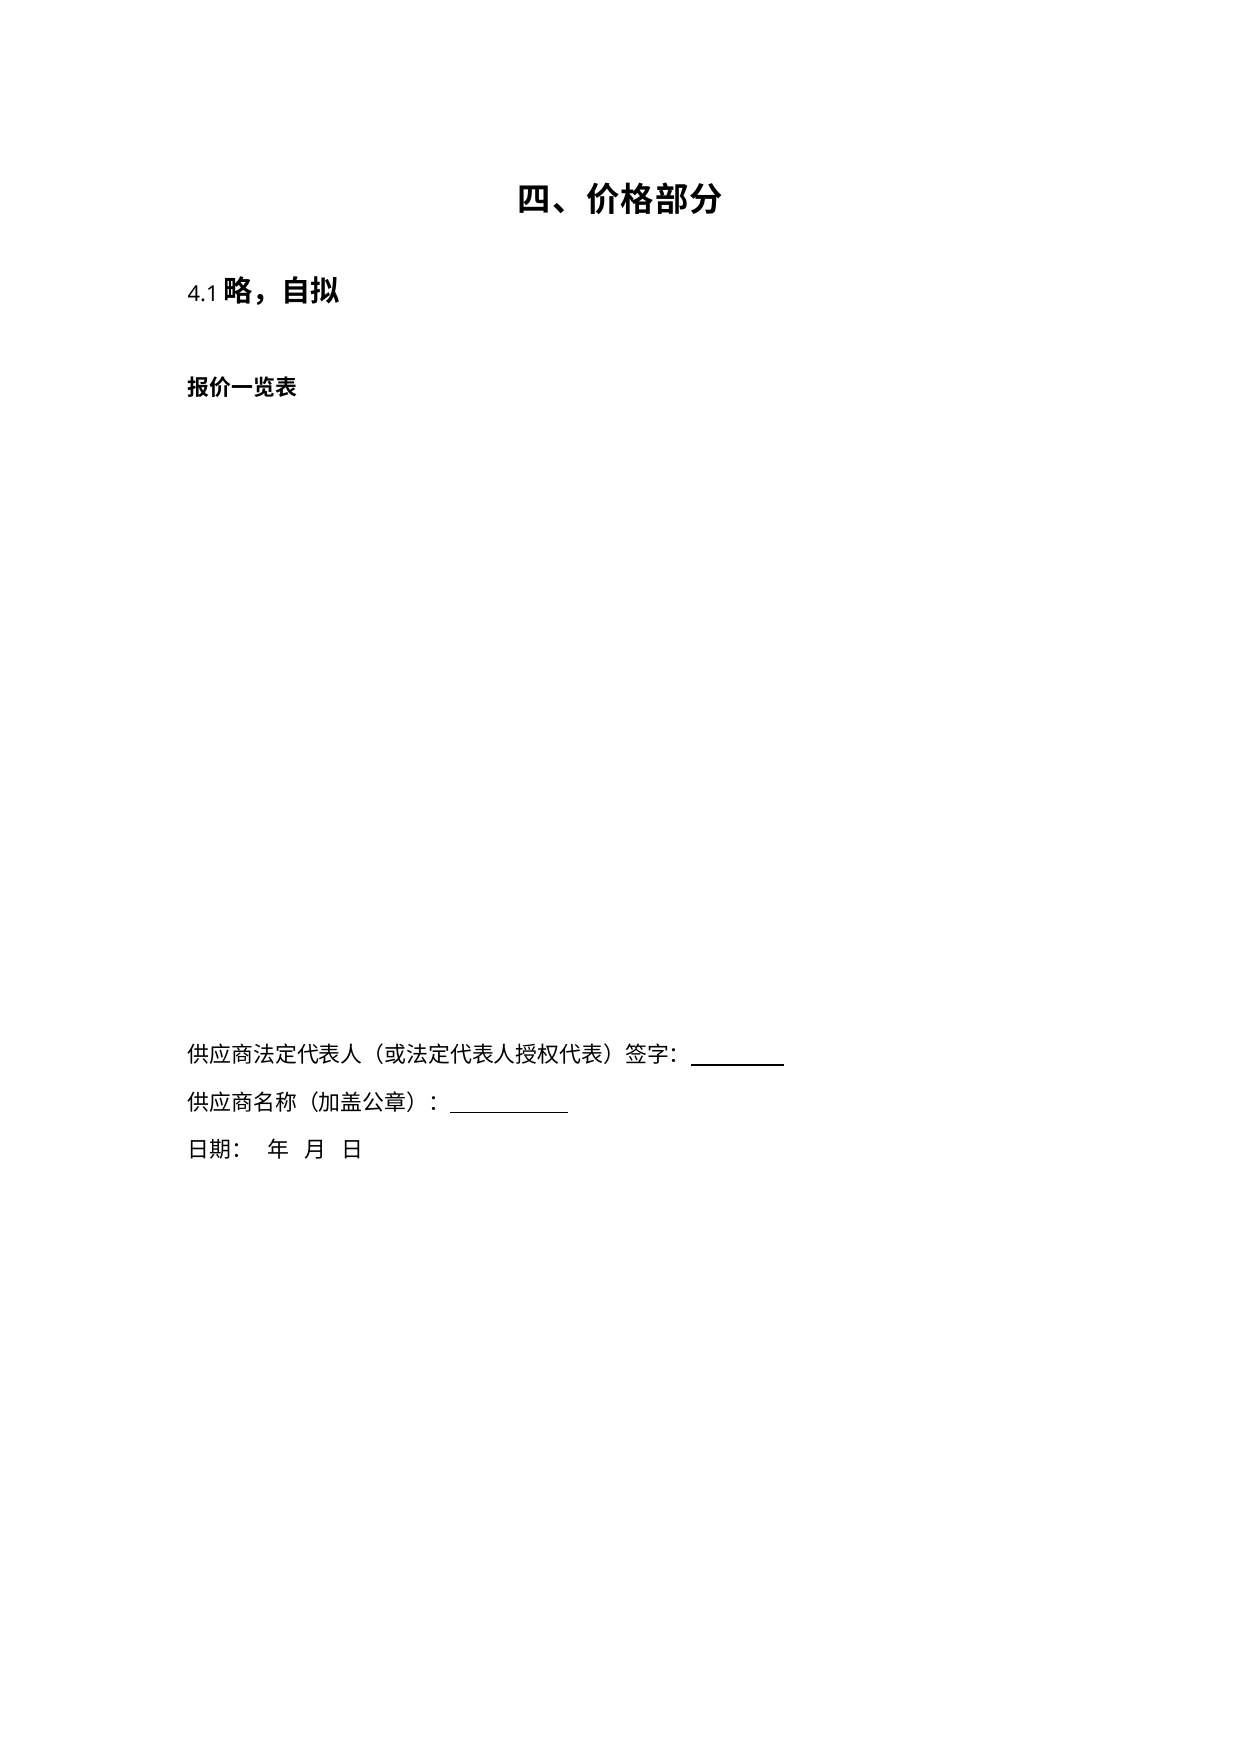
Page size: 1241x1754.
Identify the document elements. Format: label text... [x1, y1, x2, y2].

text 四、价格部分 [187, 164, 1053, 229]
text 供应商法定代表人（或法定代表人授权代表）签字： [187, 1037, 1053, 1069]
text 4.1略，自拟 [187, 256, 1053, 321]
subtitle 报价一览表 [187, 369, 1053, 402]
text 供应商名称（加盖公章）： [187, 1084, 1053, 1116]
text 日期： 年 月 日 [187, 1132, 1053, 1164]
